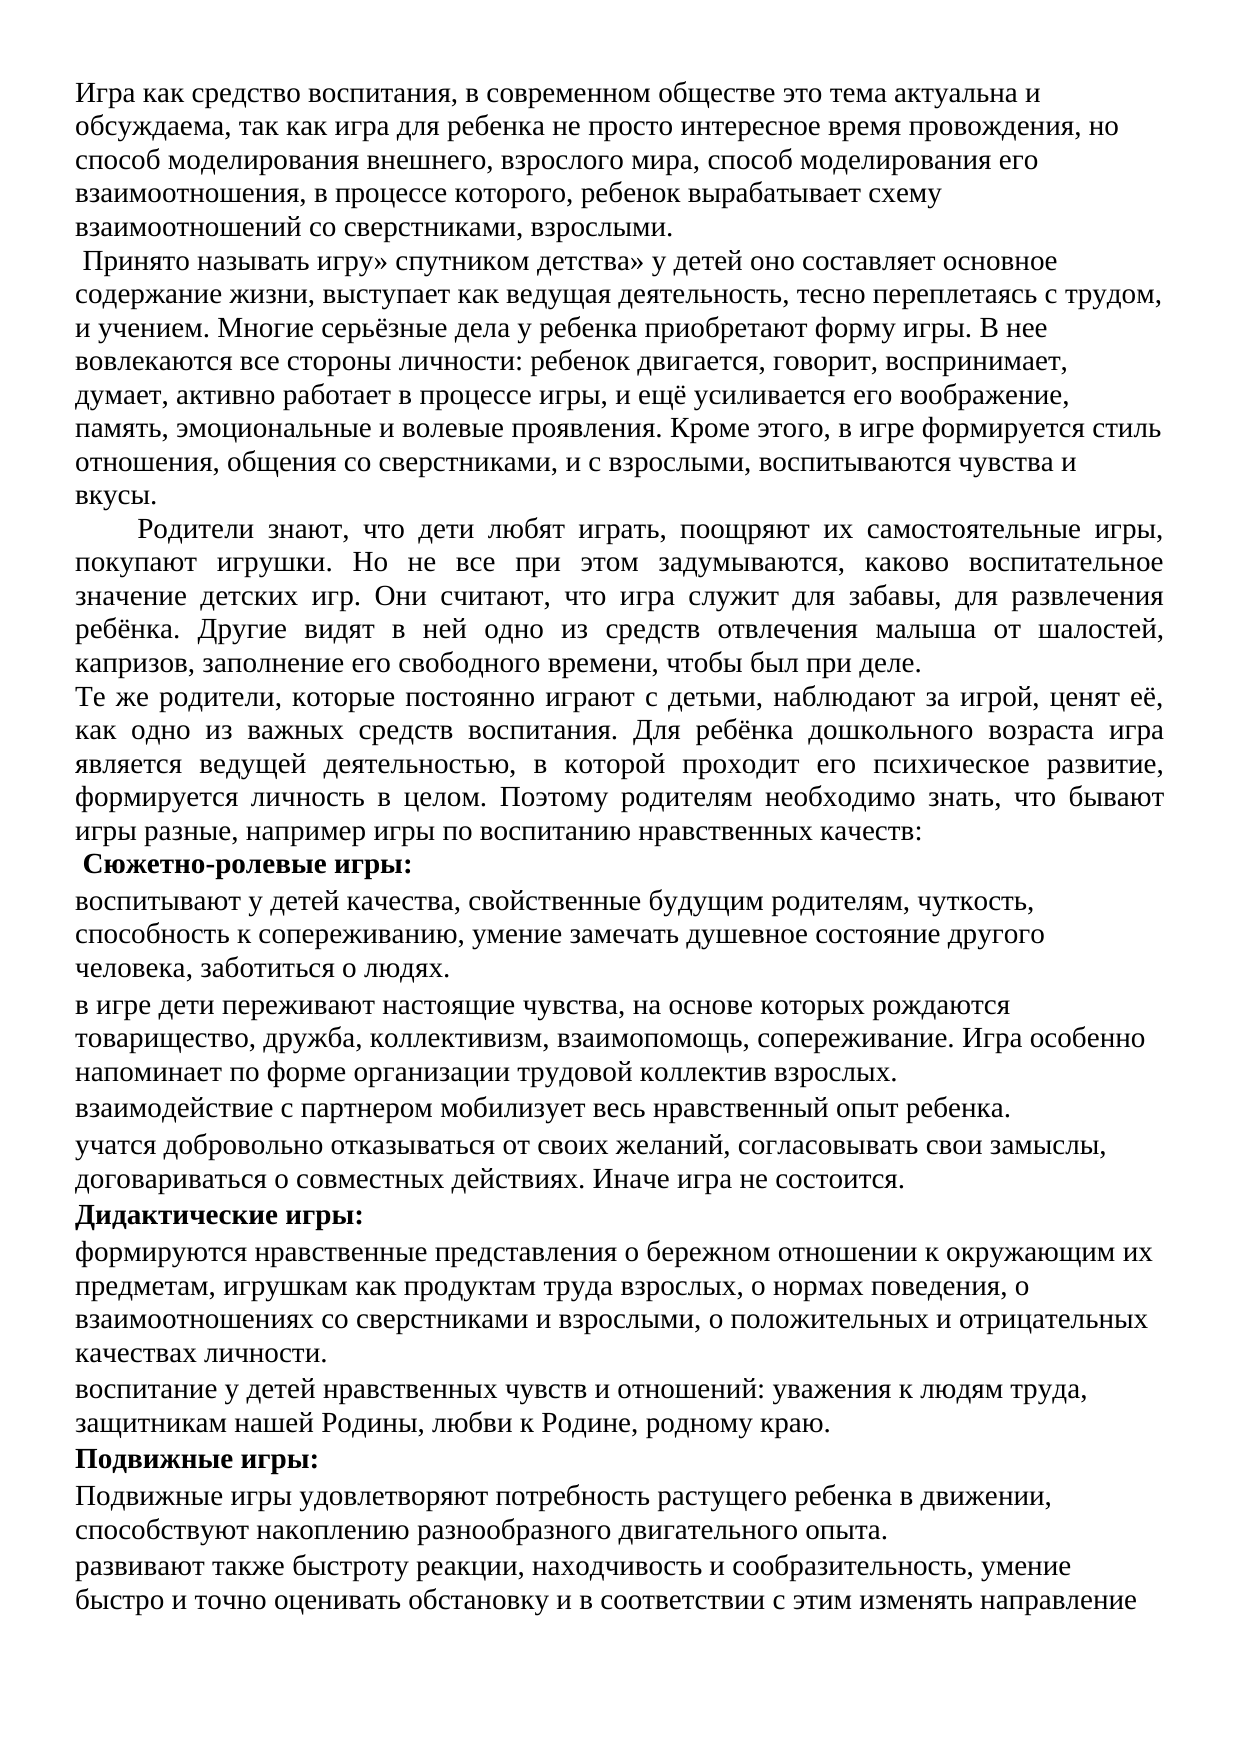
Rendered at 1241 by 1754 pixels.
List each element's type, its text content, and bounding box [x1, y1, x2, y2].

text Принято называть игру» спутником детства» у детей оно составляет основное содержание жизни, выступает как ведущая деятельность, тесно переплетаясь с трудом, и учением. Многие серьёзные дела у ребенка приобретают форму игры. В нее вовлекаются все стороны личности: ребенок двигается, говорит, воспринимает, думает, активно работает в процессе игры, и ещё усиливается его воображение, память, эмоциональные и волевые проявления. Кроме этого, в игре формируется стиль отношения, общения со сверстниками, и с взрослыми, воспитываются чувства и вкусы. [75, 243, 1165, 511]
text Сюжетно-ролевые игры: [75, 846, 1165, 880]
text воспитывают у детей качества, свойственные будущим родителям, чуткость, способность к сопереживанию, умение замечать душевное состояние другого человека, заботиться о людях. [75, 883, 1165, 984]
text Те же родители, которые постоянно играют с детьми, наблюдают за игрой, ценят её, как одно из важных средств воспитания. Для ребёнка дошкольного возраста игра является ведущей деятельностью, в которой проходит его психическое развитие, формируется личность в целом. Поэтому родителям необходимо знать, что бывают игры разные, например игры по воспитанию нравственных качеств: [75, 679, 1165, 846]
text учатся добровольно отказываться от своих желаний, согласовывать свои замыслы, договариваться о совместных действиях. Иначе игра не состоится. [75, 1127, 1165, 1194]
text воспитание у детей нравственных чувств и отношений: уважения к людям труда, защитникам нашей Родины, любви к Родине, родному краю. [75, 1371, 1165, 1438]
text Подвижные игры удовлетворяют потребность растущего ребенка в движении, способствуют накоплению разнообразного двигательного опыта. [75, 1478, 1165, 1545]
text Подвижные игры: [75, 1442, 1165, 1475]
text Игра как средство воспитания, в современном обществе это тема актуальна и обсуждаема, так как игра для ребенка не просто интересное время провождения, но способ моделирования внешнего, взрослого мира, способ моделирования его взаимоотношения, в процессе которого, ребенок вырабатывает схему взаимоотношений со сверстниками, взрослыми. [75, 75, 1165, 243]
text Дидактические игры: [75, 1197, 1165, 1231]
text формируются нравственные представления о бережном отношении к окружающим их предметам, игрушкам как продуктам труда взрослых, о нормах поведения, о взаимоотношениях со сверстниками и взрослыми, о положительных и отрицательных качествах личности. [75, 1234, 1165, 1368]
text Родители знают, что дети любят играть, поощряют их самостоятельные игры, покупают игрушки. Но не все при этом задумываются, каково воспитательное значение детских игр. Они считают, что игра служит для забавы, для развлечения ребёнка. Другие видят в ней одно из средств отвлечения малыша от шалостей, капризов, заполнение его свободного времени, чтобы был при деле. [75, 511, 1165, 679]
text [75, 1548, 1165, 1616]
text в игре дети переживают настоящие чувства, на основе которых рождаются товарищество, дружба, коллективизм, взаимопомощь, сопереживание. Игра особенно напоминает по форме организации трудовой коллектив взрослых. [75, 987, 1165, 1087]
text взаимодействие с партнером мобилизует весь нравственный опыт ребенка. [75, 1091, 1165, 1124]
